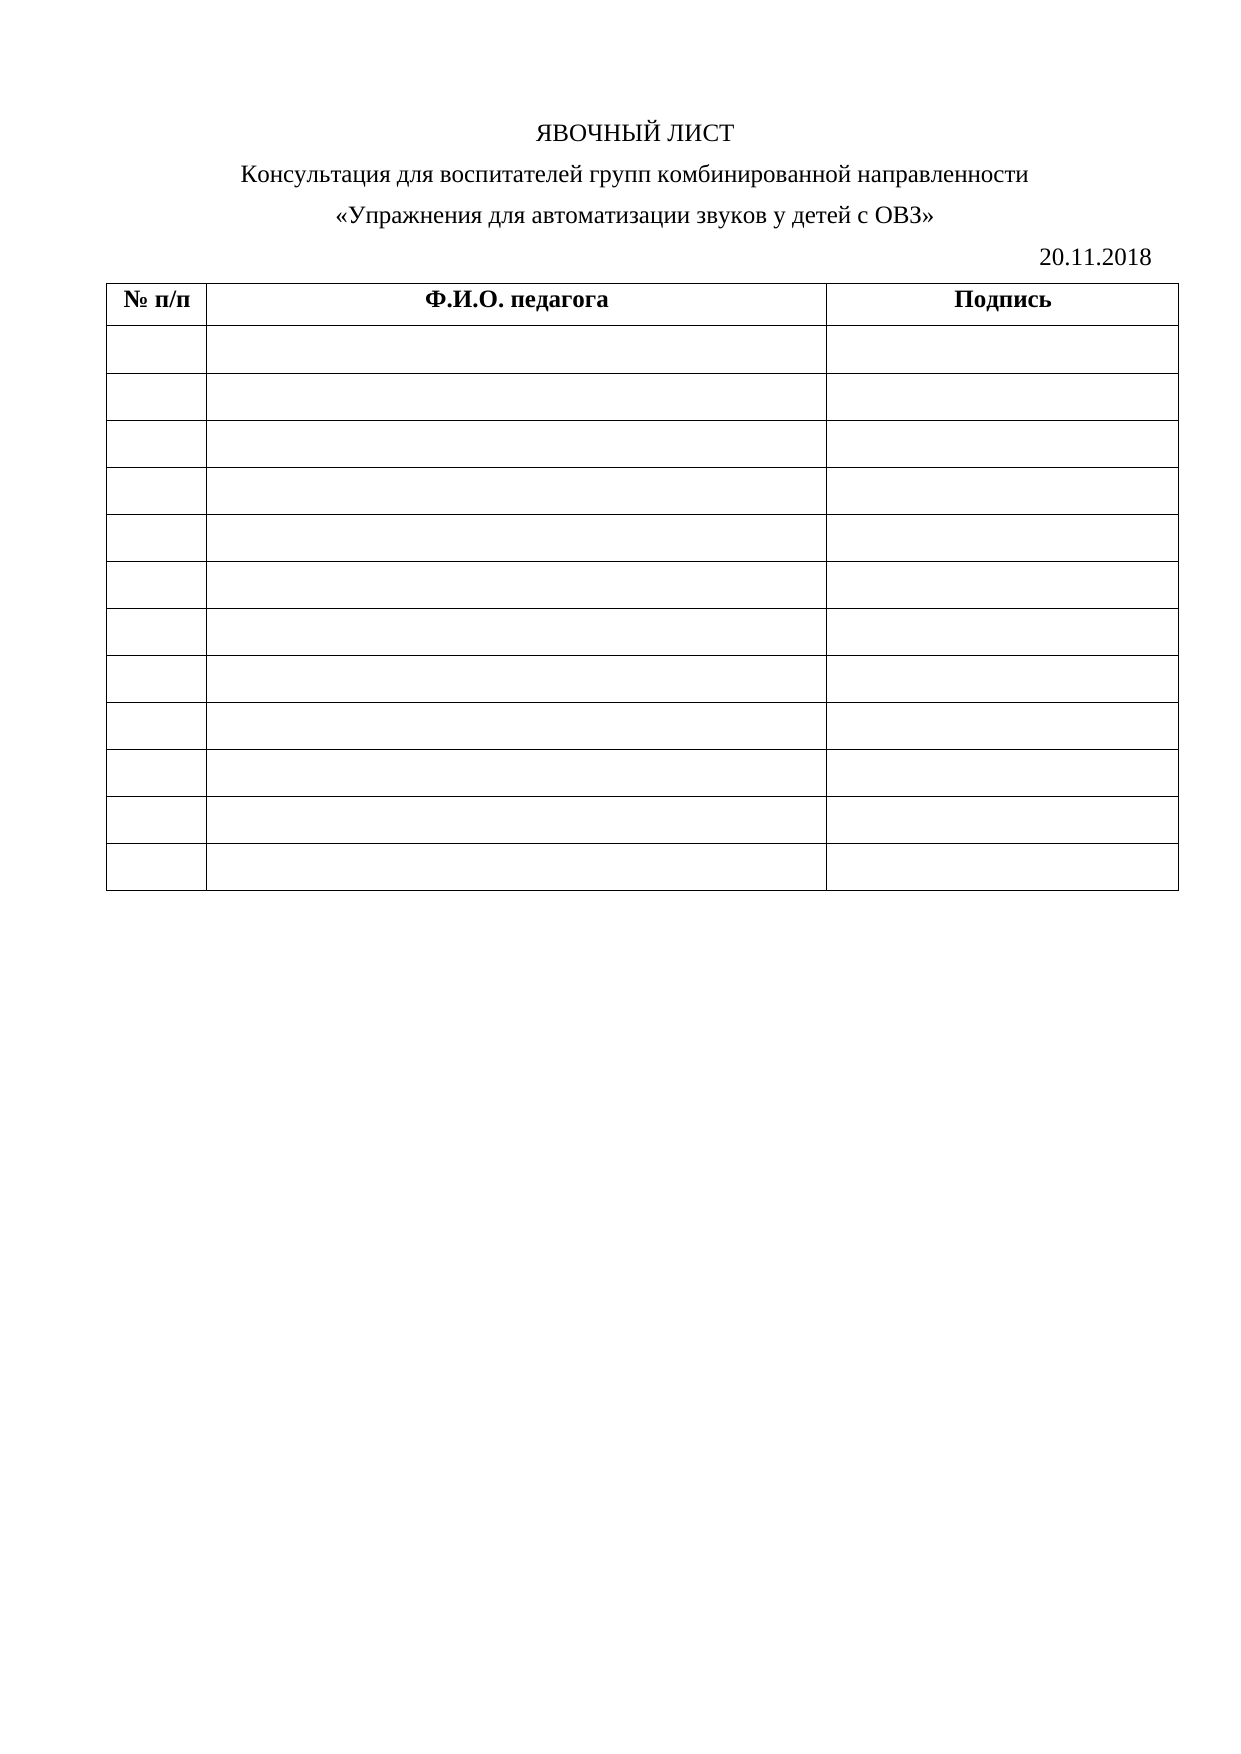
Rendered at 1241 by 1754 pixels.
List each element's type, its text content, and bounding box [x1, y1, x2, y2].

table_cell [827, 844, 1178, 890]
table_cell [107, 374, 206, 419]
table_cell [827, 562, 1178, 608]
table_cell [827, 797, 1178, 843]
table_cell [107, 703, 206, 749]
table_cell [107, 797, 206, 843]
table_cell [107, 656, 206, 702]
table_header Ф.И.О. педагога [207, 284, 826, 325]
table_cell [107, 844, 206, 890]
table_cell [207, 844, 826, 890]
table_cell [207, 656, 826, 702]
table_header № п/п [107, 284, 206, 325]
table_cell [827, 374, 1178, 419]
text «Упражнения для автоматизации звуков у детей с ОВЗ» [118, 201, 1152, 229]
table_cell [207, 703, 826, 749]
table_cell [207, 421, 826, 467]
table_cell [107, 750, 206, 796]
table_cell [827, 703, 1178, 749]
table_cell [827, 421, 1178, 467]
table_cell [107, 562, 206, 608]
table_cell [107, 609, 206, 655]
table_cell [207, 374, 826, 419]
table_cell [207, 750, 826, 796]
text ЯВОЧНЫЙ ЛИСТ [118, 118, 1152, 147]
table_cell [827, 468, 1178, 514]
table_cell [207, 609, 826, 655]
table_cell [827, 515, 1178, 561]
table_cell [207, 468, 826, 514]
table_cell [107, 421, 206, 467]
table_header Подпись [827, 284, 1178, 325]
table_cell [107, 515, 206, 561]
text 20.11.2018 [118, 242, 1152, 271]
table_cell [827, 326, 1178, 372]
table_cell [827, 656, 1178, 702]
table_cell [207, 326, 826, 372]
text Консультация для воспитателей групп комбинированной направленности [118, 159, 1152, 188]
table_cell [107, 326, 206, 372]
table_cell [207, 515, 826, 561]
table_cell [107, 468, 206, 514]
table_cell [207, 797, 826, 843]
table_cell [207, 562, 826, 608]
table_cell [827, 609, 1178, 655]
table_cell [827, 750, 1178, 796]
